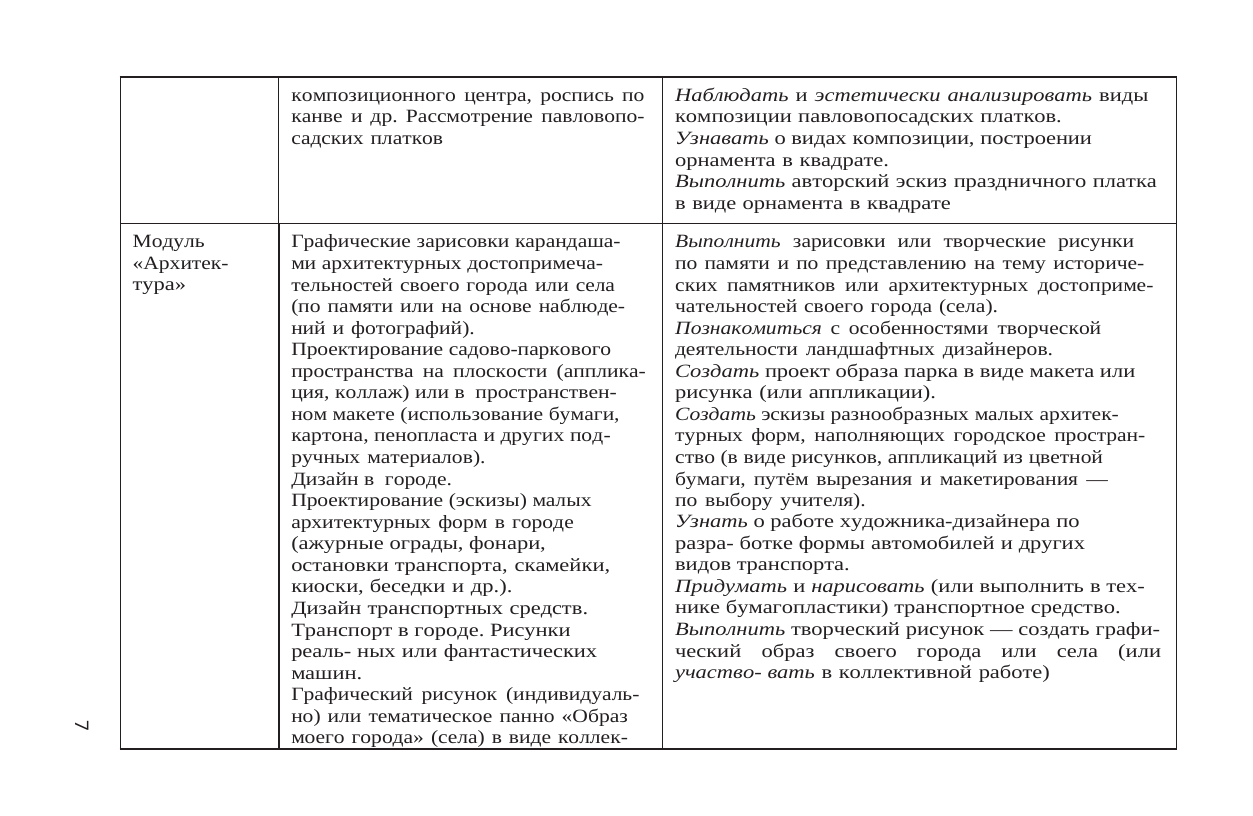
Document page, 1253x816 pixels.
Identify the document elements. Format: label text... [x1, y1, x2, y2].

table_cell Графические зарисовки карандаша- ми архитектурных достопримеча- тельностей своего города или села (по памяти или на основе наблюде- ний и фотографий). Проектирование садово-паркового пространства на плоскости (апплика- ция, коллаж) или в пространствен- ном макете (использование бумаги, картона, пенопласта и других под- ручных материалов). Дизайн в городе. Проектирование (эскизы) малых архитектурных форм в городе (ажурные ограды, фонари, остановки транспорта, скамейки, киоски, беседки и др.). Дизайн транспортных средств. Транспорт в городе. Рисунки реаль- ных или фантастических машин. Графический рисунок (индивидуаль- но) или тематическое панно «Образ моего города» (села) в виде коллек- [280, 224, 662, 748]
table_header [121, 78, 278, 223]
table_header Наблюдать и эстетически анализировать виды композиции павловопосадских платков. Узнавать о видах композиции, построении орнамента в квадрате. Выполнить авторский эскиз праздничного платка в виде орнамента в квадрате [663, 78, 1176, 223]
table_cell Выполнить зарисовки или творческие рисунки по памяти и по представлению на тему историче- ских памятников или архитектурных достоприме- чательностей своего города (села). Познакомиться с особенностями творческой деятельности ландшафтных дизайнеров. Создать проект образа парка в виде макета или рисунка (или аппликации). Создать эскизы разнообразных малых архитек- турных форм, наполняющих городское простран- ство (в виде рисунков, аппликаций из цветной бумаги, путём вырезания и макетирования — по выбору учителя). Узнать о работе художника-дизайнера по разра- ботке формы автомобилей и других видов транспорта. Придумать и нарисовать (или выполнить в тех- нике бумагопластики) транспортное средство. Выполнить творческий рисунок — создать графи- ческий образ своего города или села (или участво- вать в коллективной работе) [663, 224, 1176, 748]
table_header композиционного центра, роспись по канве и др. Рассмотрение павловопо- садских платков [279, 78, 662, 223]
table_cell Модуль «Архитек- тура» [121, 224, 278, 748]
